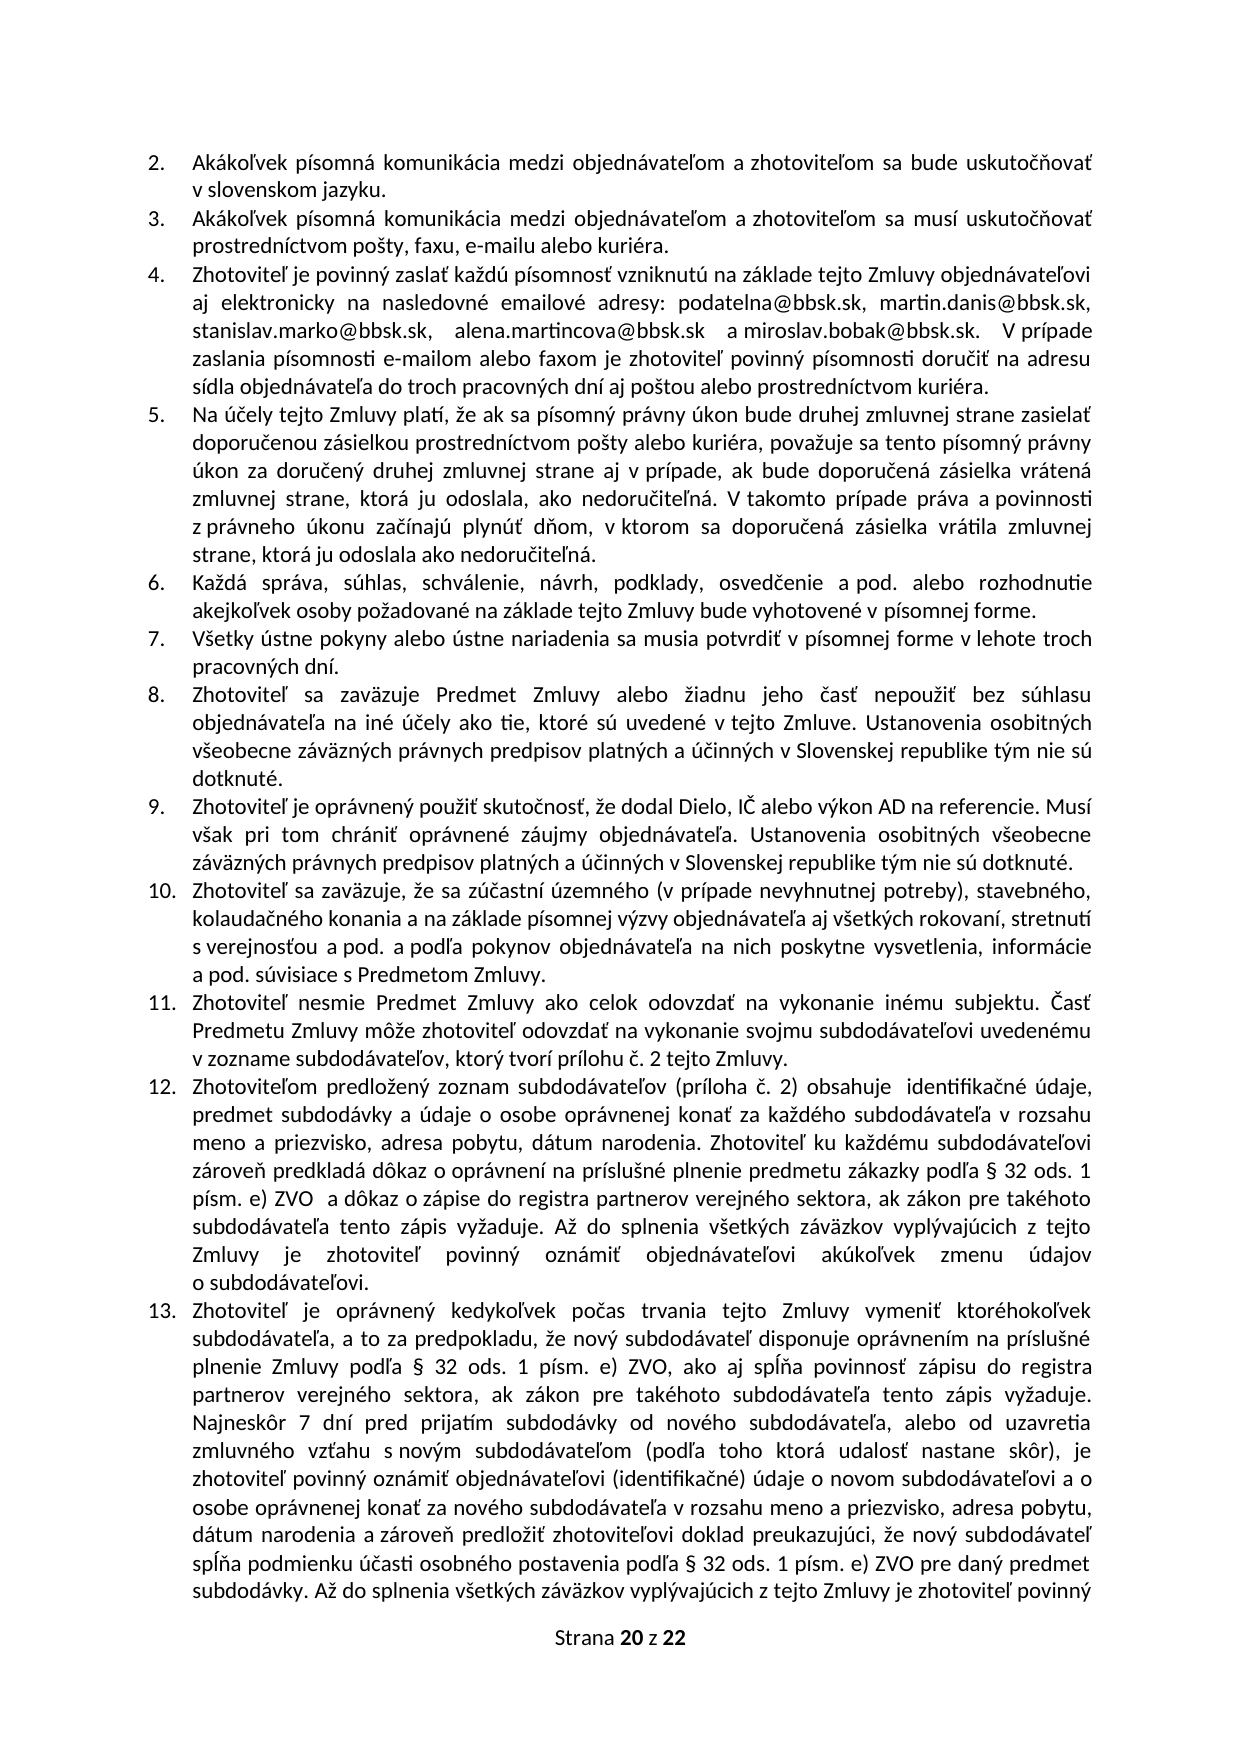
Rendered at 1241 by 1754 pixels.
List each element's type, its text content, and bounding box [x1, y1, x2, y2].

list Zhotoviteľ je oprávnený použiť skutočnosť, že dodal Dielo, IČ alebo výkon AD na referencie. Musí však pri tom chrániť oprávnené záujmy objednávateľa. Ustanovenia osobitných všeobecne záväzných právnych predpisov platných a účinných v Slovenskej republike tým nie sú dotknuté. [148, 792, 1093, 876]
list Akákoľvek písomná komunikácia medzi objednávateľom a zhotoviteľom sa musí uskutočňovať prostredníctvom pošty, faxu, e-mailu alebo kuriéra. [148, 204, 1093, 260]
list Zhotoviteľ je povinný zaslať každú písomnosť vzniknutú na základe tejto Zmluvy objednávateľovi aj elektronicky na nasledovné emailové adresy: podatelna@bbsk.sk, martin.danis@bbsk.sk, stanislav.marko@bbsk.sk, alena.martincova@bbsk.sk a miroslav.bobak@bbsk.sk. V prípade zaslania písomnosti e-mailom alebo faxom je zhotoviteľ povinný písomnosti doručiť na adresu sídla objednávateľa do troch pracovných dní aj poštou alebo prostredníctvom kuriéra. [148, 260, 1093, 400]
list Všetky ústne pokyny alebo ústne nariadenia sa musia potvrdiť v písomnej forme v lehote troch pracovných dní. [148, 624, 1093, 680]
list Zhotoviteľ sa zaväzuje Predmet Zmluvy alebo žiadnu jeho časť nepoužiť bez súhlasu objednávateľa na iné účely ako tie, ktoré sú uvedené v tejto Zmluve. Ustanovenia osobitných všeobecne záväzných právnych predpisov platných a účinných v Slovenskej republike tým nie sú dotknuté. [148, 680, 1093, 792]
list Zhotoviteľ nesmie Predmet Zmluvy ako celok odovzdať na vykonanie inému subjektu. Časť Predmetu Zmluvy môže zhotoviteľ odovzdať na vykonanie svojmu subdodávateľovi uvedenému v zozname subdodávateľov, ktorý tvorí prílohu č. 2 tejto Zmluvy. [148, 988, 1093, 1072]
list Zhotoviteľ sa zaväzuje, že sa zúčastní územného (v prípade nevyhnutnej potreby), stavebného, kolaudačného konania a na základe písomnej výzvy objednávateľa aj všetkých rokovaní, stretnutí s verejnosťou a pod. a podľa pokynov objednávateľa na nich poskytne vysvetlenia, informácie a pod. súvisiace s Predmetom Zmluvy. [148, 876, 1093, 988]
list Na účely tejto Zmluvy platí, že ak sa písomný právny úkon bude druhej zmluvnej strane zasielať doporučenou zásielkou prostredníctvom pošty alebo kuriéra, považuje sa tento písomný právny úkon za doručený druhej zmluvnej strane aj v prípade, ak bude doporučená zásielka vrátená zmluvnej strane, ktorá ju odoslala, ako nedoručiteľná. V takomto prípade práva a povinnosti z právneho úkonu začínajú plynúť dňom, v ktorom sa doporučená zásielka vrátila zmluvnej strane, ktorá ju odoslala ako nedoručiteľná. [148, 400, 1093, 568]
list Každá správa, súhlas, schválenie, návrh, podklady, osvedčenie a pod. alebo rozhodnutie akejkoľvek osoby požadované na základe tejto Zmluvy bude vyhotovené v písomnej forme. [148, 568, 1093, 624]
list Zhotoviteľom predložený zoznam subdodávateľov (príloha č. 2) obsahuje identifikačné údaje, predmet subdodávky a údaje o osobe oprávnenej konať za každého subdodávateľa v rozsahu meno a priezvisko, adresa pobytu, dátum narodenia. Zhotoviteľ ku každému subdodávateľovi zároveň predkladá dôkaz o oprávnení na príslušné plnenie predmetu zákazky podľa § 32 ods. 1 písm. e) ZVO a dôkaz o zápise do registra partnerov verejného sektora, ak zákon pre takéhoto subdodávateľa tento zápis vyžaduje. Až do splnenia všetkých záväzkov vyplývajúcich z tejto Zmluvy je zhotoviteľ povinný oznámiť objednávateľovi akúkoľvek zmenu údajov o subdodávateľovi. [148, 1072, 1093, 1296]
list Akákoľvek písomná komunikácia medzi objednávateľom a zhotoviteľom sa bude uskutočňovať v slovenskom jazyku. [148, 148, 1093, 204]
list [148, 1296, 1093, 1605]
